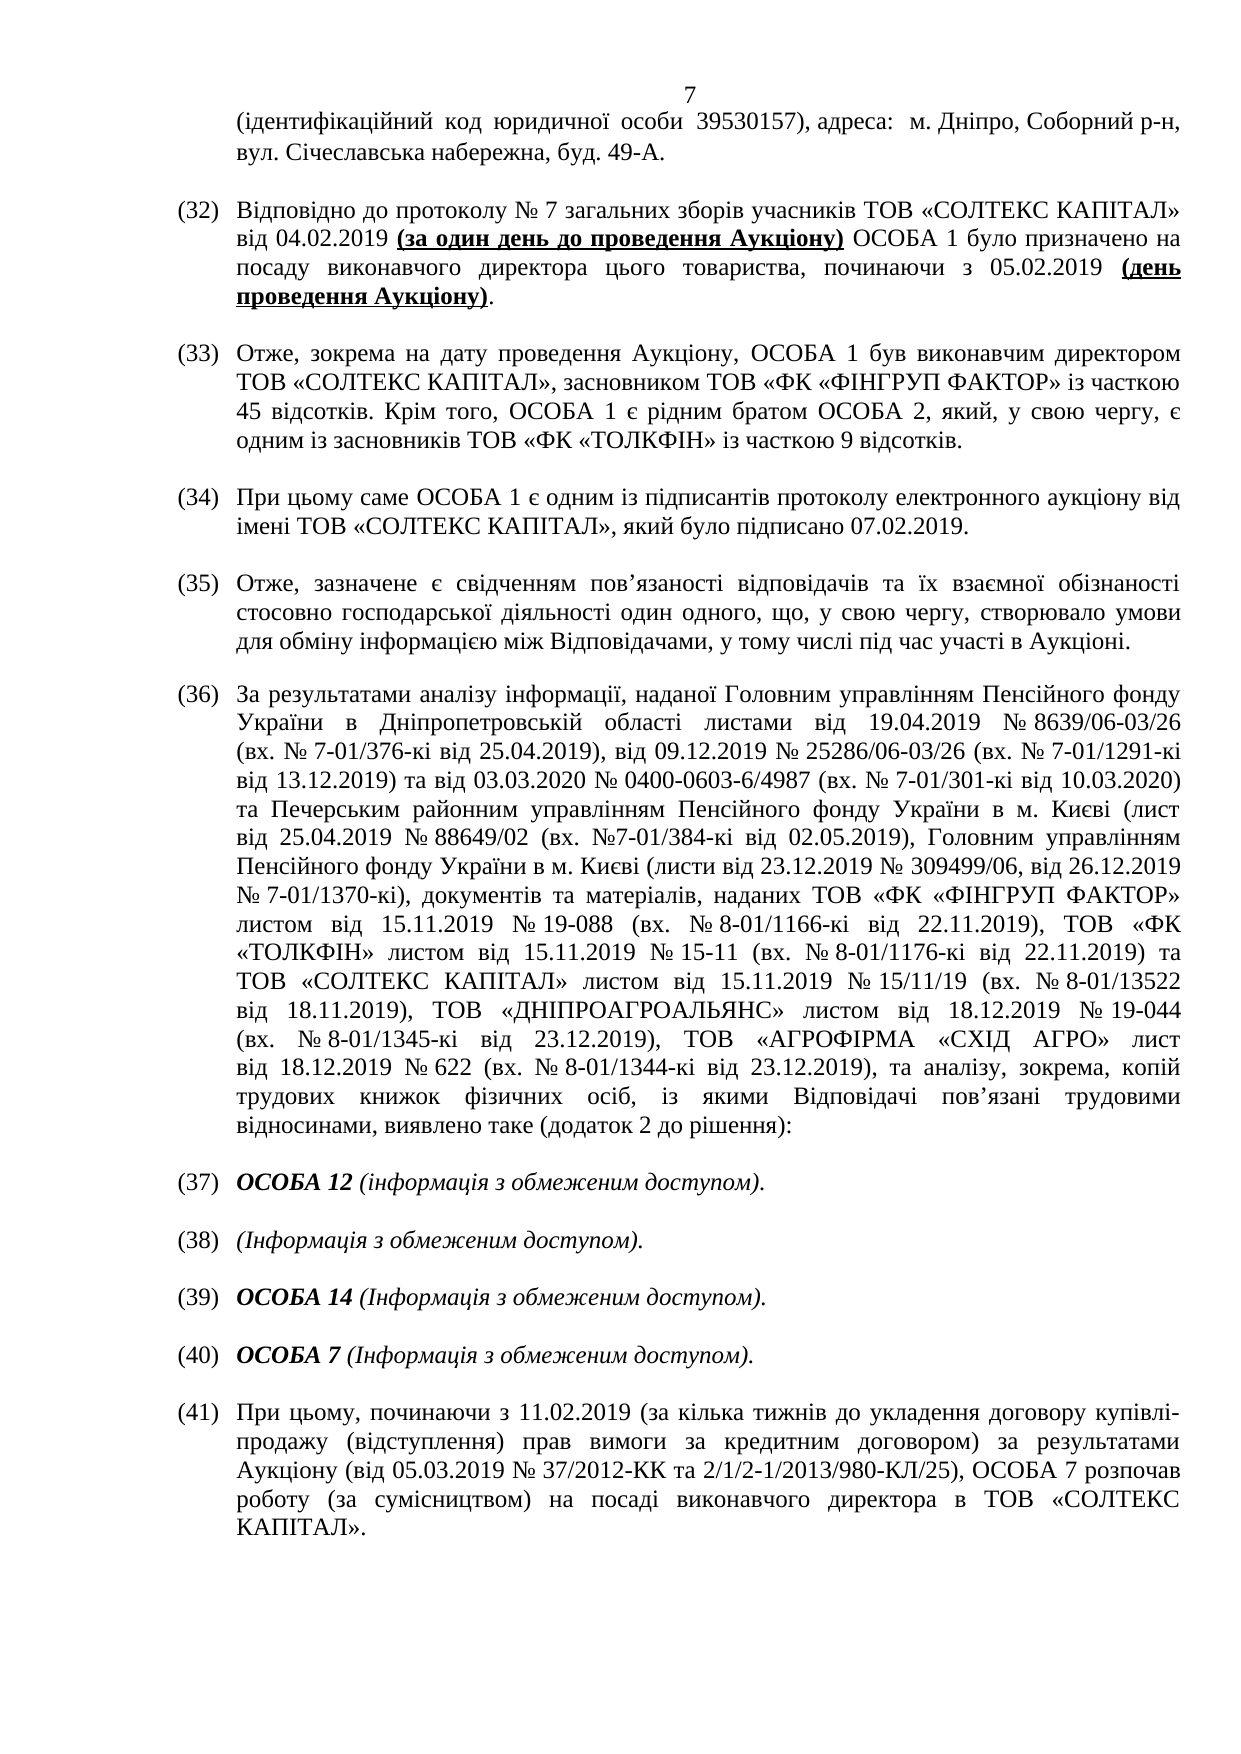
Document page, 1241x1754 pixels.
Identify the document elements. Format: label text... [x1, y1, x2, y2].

list При цьому саме ОСОБА 1 є одним із підписантів протоколу електронного аукціону від імені ТОВ «СОЛТЕКС КАПІТАЛ», який було підписано 07.02.2019. [177, 482, 1181, 540]
list (Інформація з обмеженим доступом). [177, 1225, 1181, 1254]
list За результатами аналізу інформації, наданої Головним управлінням Пенсійного фонду України в Дніпропетровській області листами від 19.04.2019 № 8639/06-03/26 (вх. № 7-01/376-кі від 25.04.2019), від 09.12.2019 № 25286/06-03/26 (вх. № 7-01/1291-кі від 13.12.2019) та від 03.03.2020 № 0400-0603-6/4987 (вх. № 7-01/301-кі від 10.03.2020) та Печерським районним управлінням Пенсійного фонду України в м. Києві (лист від 25.04.2019 № 88649/02 (вх. №7-01/384-кі від 02.05.2019), Головним управлінням Пенсійного фонду України в м. Києві (листи від 23.12.2019 № 309499/06, від 26.12.2019 № 7-01/1370-кі), документів та матеріалів, наданих ТОВ «ФК «ФІНГРУП ФАКТОР» листом від 15.11.2019 № 19-088 (вх. № 8-01/1166-кі від 22.11.2019), ТОВ «ФК «ТОЛКФІН» листом від 15.11.2019 № 15-11 (вх. № 8-01/1176-кі від 22.11.2019) та ТОВ «СОЛТЕКС КАПІТАЛ» листом від 15.11.2019 № 15/11/19 (вх. № 8-01/13522 від 18.11.2019), ТОВ «ДНІПРОАГРОАЛЬЯНС» листом від 18.12.2019 № 19-044 (вх. № 8-01/1345-кі від 23.12.2019), ТОВ «АГРОФІРМА «СХІД АГРО» лист від 18.12.2019 № 622 (вх. № 8-01/1344-кі від 23.12.2019), та аналізу, зокрема, копій трудових книжок фізичних осіб, із якими Відповідачі пов’язані трудовими відносинами, виявлено таке (додаток 2 до рішення): [177, 679, 1181, 1139]
list ОСОБА 14 (Інформація з обмеженим доступом). [177, 1282, 1181, 1311]
list При цьому, починаючи з 11.02.2019 (за кілька тижнів до укладення договору купівлі-продажу (відступлення) прав вимоги за кредитним договором) за результатами Аукціону (від 05.03.2019 № 37/2012-КК та 2/1/2-1/2013/980-КЛ/25), ОСОБА 7 розпочав роботу (за сумісництвом) на посаді виконавчого директора в ТОВ «СОЛТЕКС КАПІТАЛ». [177, 1397, 1181, 1541]
list Відповідно до протоколу № 7 загальних зборів учасників ТОВ «СОЛТЕКС КАПІТАЛ» від 04.02.2019 (за один день до проведення Аукціону) ОСОБА 1 було призначено на посаду виконавчого директора цього товариства, починаючи з 05.02.2019 (день проведення Аукціону). [177, 195, 1181, 310]
list ОСОБА 12 (інформація з обмеженим доступом). [177, 1167, 1181, 1196]
list Отже, зазначене є свідченням пов’язаності відповідачів та їх взаємної обізнаності стосовно господарської діяльності один одного, що, у свою чергу, створювало умови для обміну інформацією між Відповідачами, у тому числі під час участі в Аукціоні. [177, 568, 1181, 655]
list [177, 106, 1181, 166]
list ОСОБА 7 (Інформація з обмеженим доступом). [177, 1340, 1181, 1369]
list Отже, зокрема на дату проведення Аукціону, ОСОБА 1 був виконавчим директором ТОВ «СОЛТЕКС КАПІТАЛ», засновником ТОВ «ФК «ФІНГРУП ФАКТОР» із часткою 45 відсотків. Крім того, ОСОБА 1 є рідним братом ОСОБА 2, який, у свою чергу, є одним із засновників ТОВ «ФК «ТОЛКФІН» із часткою 9 відсотків. [177, 338, 1181, 453]
